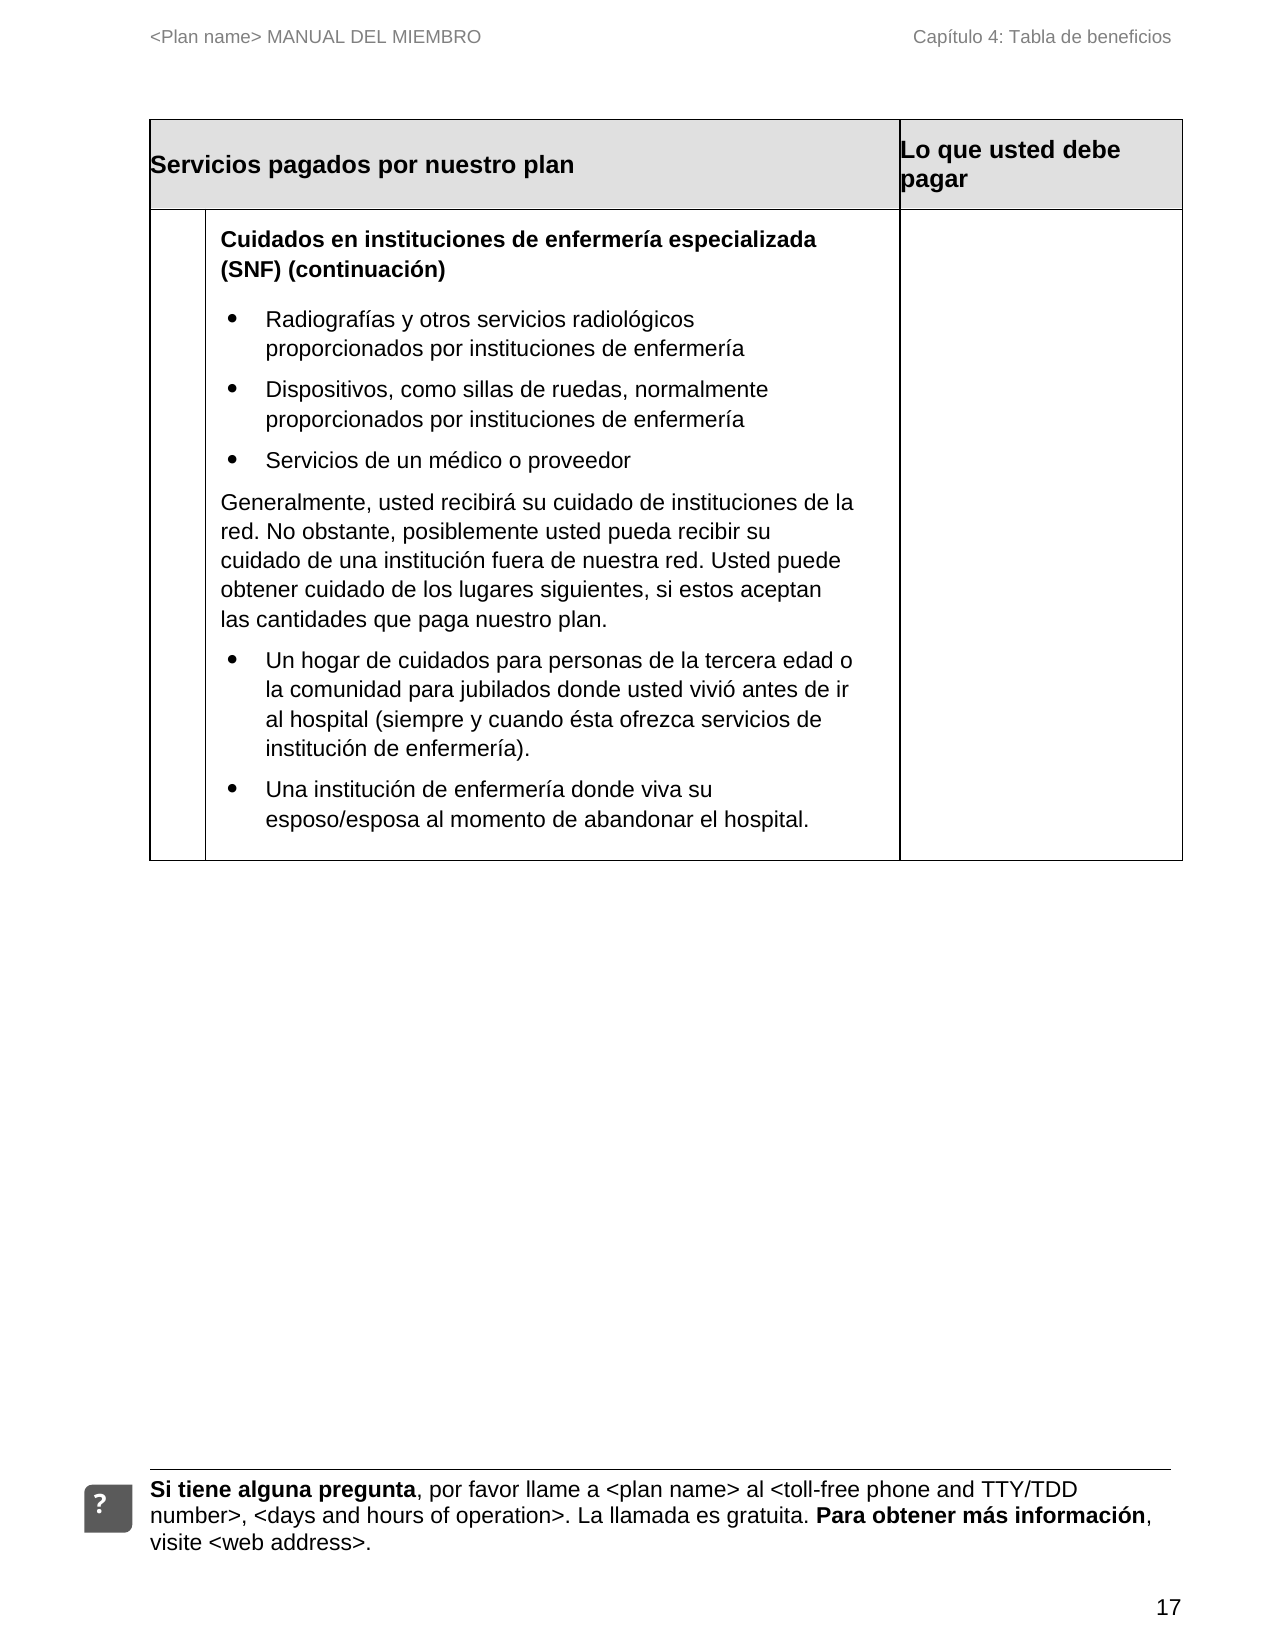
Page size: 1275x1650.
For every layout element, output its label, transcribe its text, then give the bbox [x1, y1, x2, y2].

table_cell Cuidados en instituciones de enfermería especializada (SNF) (continuación) Radiografías y otros servicios radiológicos proporcionados por instituciones de enfermería Dispositivos, como sillas de ruedas, normalmente proporcionados por instituciones de enfermería Servicios de un médico o proveedor Generalmente, usted recibirá su cuidado de instituciones de la red. No obstante, posiblemente usted pueda recibir su cuidado de una institución fuera de nuestra red. Usted puede obtener cuidado de los lugares siguientes, si estos aceptan las cantidades que paga nuestro plan. Un hogar de cuidados para personas de la tercera edad o la comunidad para jubilados donde usted vivió antes de ir al hospital (siempre y cuando ésta ofrezca servicios de institución de enfermería). Una institución de enfermería donde viva su esposo/esposa al momento de abandonar el hospital. [206, 210, 899, 860]
table_header Lo que usted debe pagar [901, 120, 1182, 208]
table_header Servicios pagados por nuestro plan [151, 120, 899, 208]
table_cell [151, 210, 205, 860]
table_cell [901, 210, 1182, 860]
